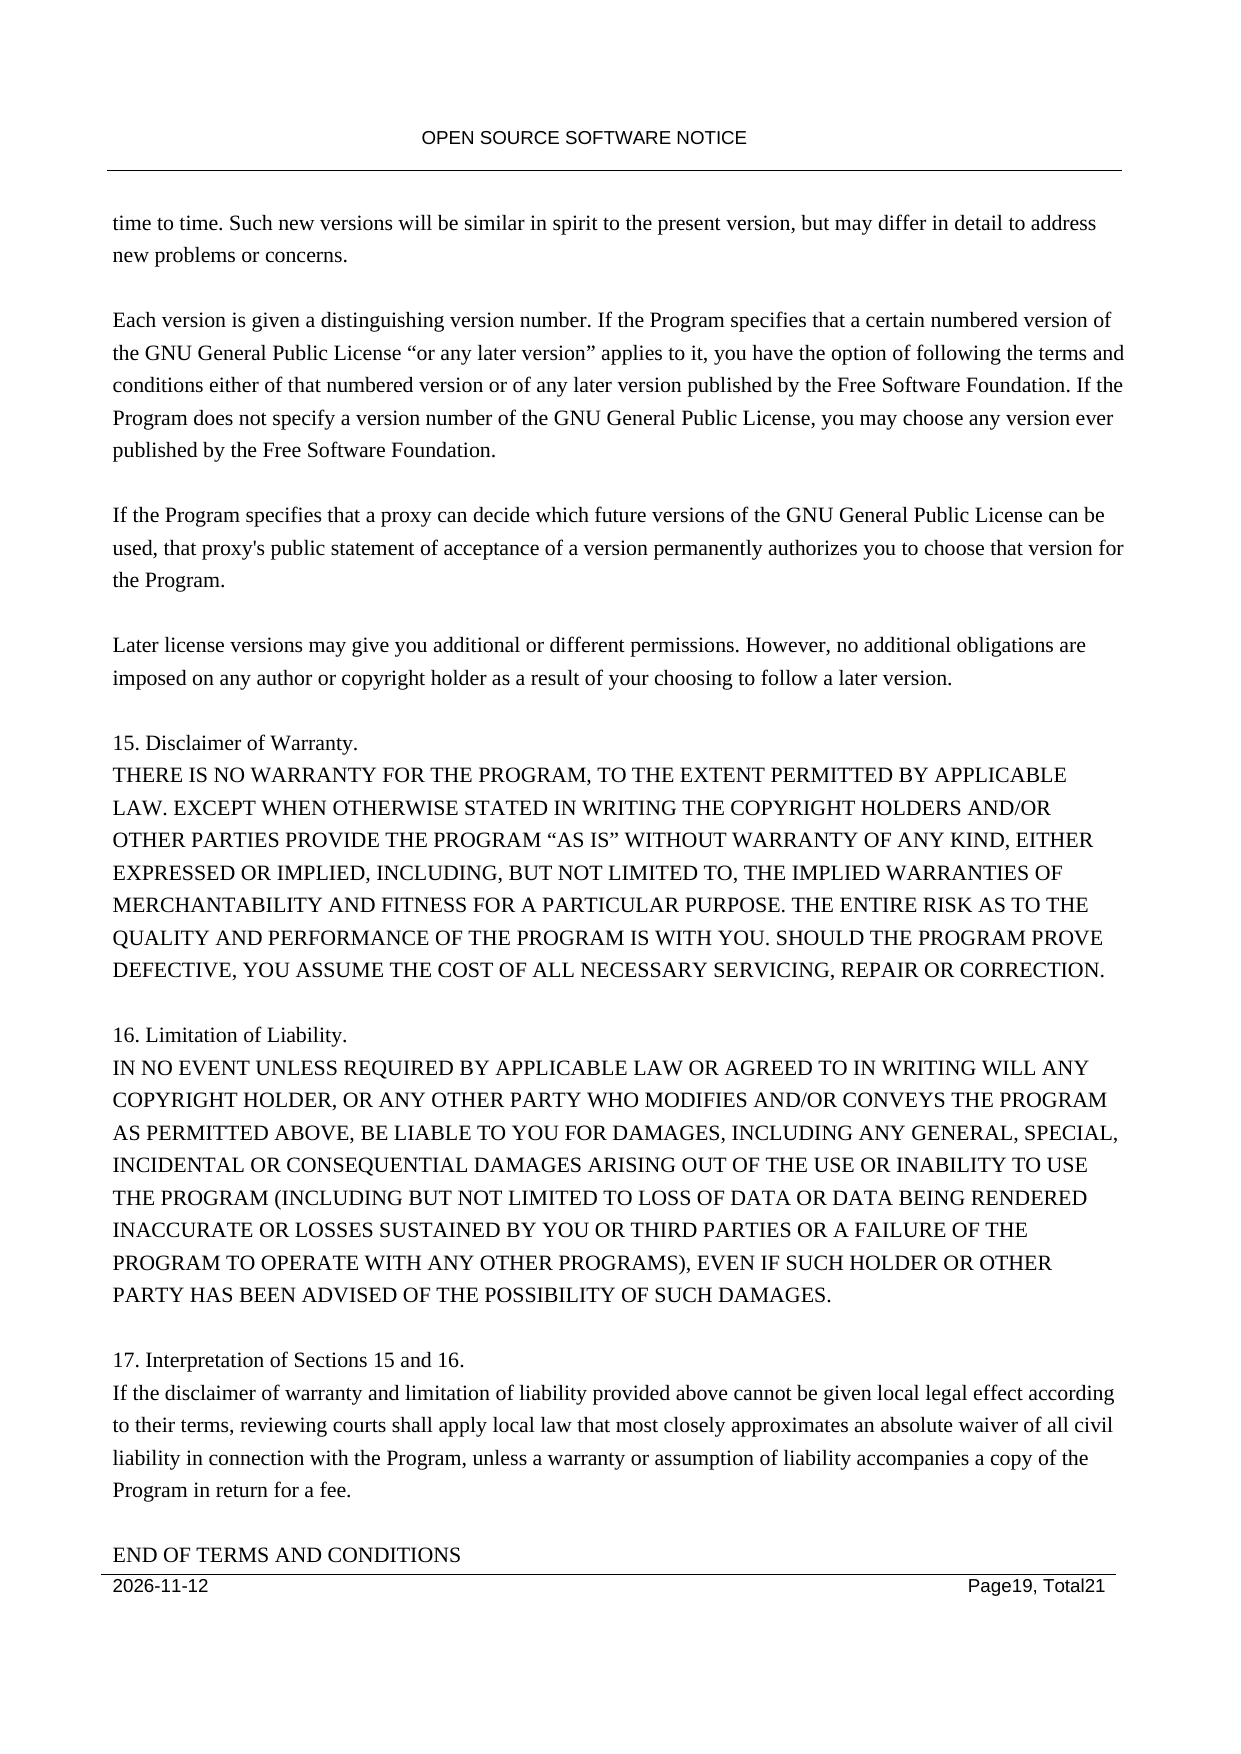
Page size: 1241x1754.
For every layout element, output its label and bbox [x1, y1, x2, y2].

text [112, 206, 1128, 1571]
